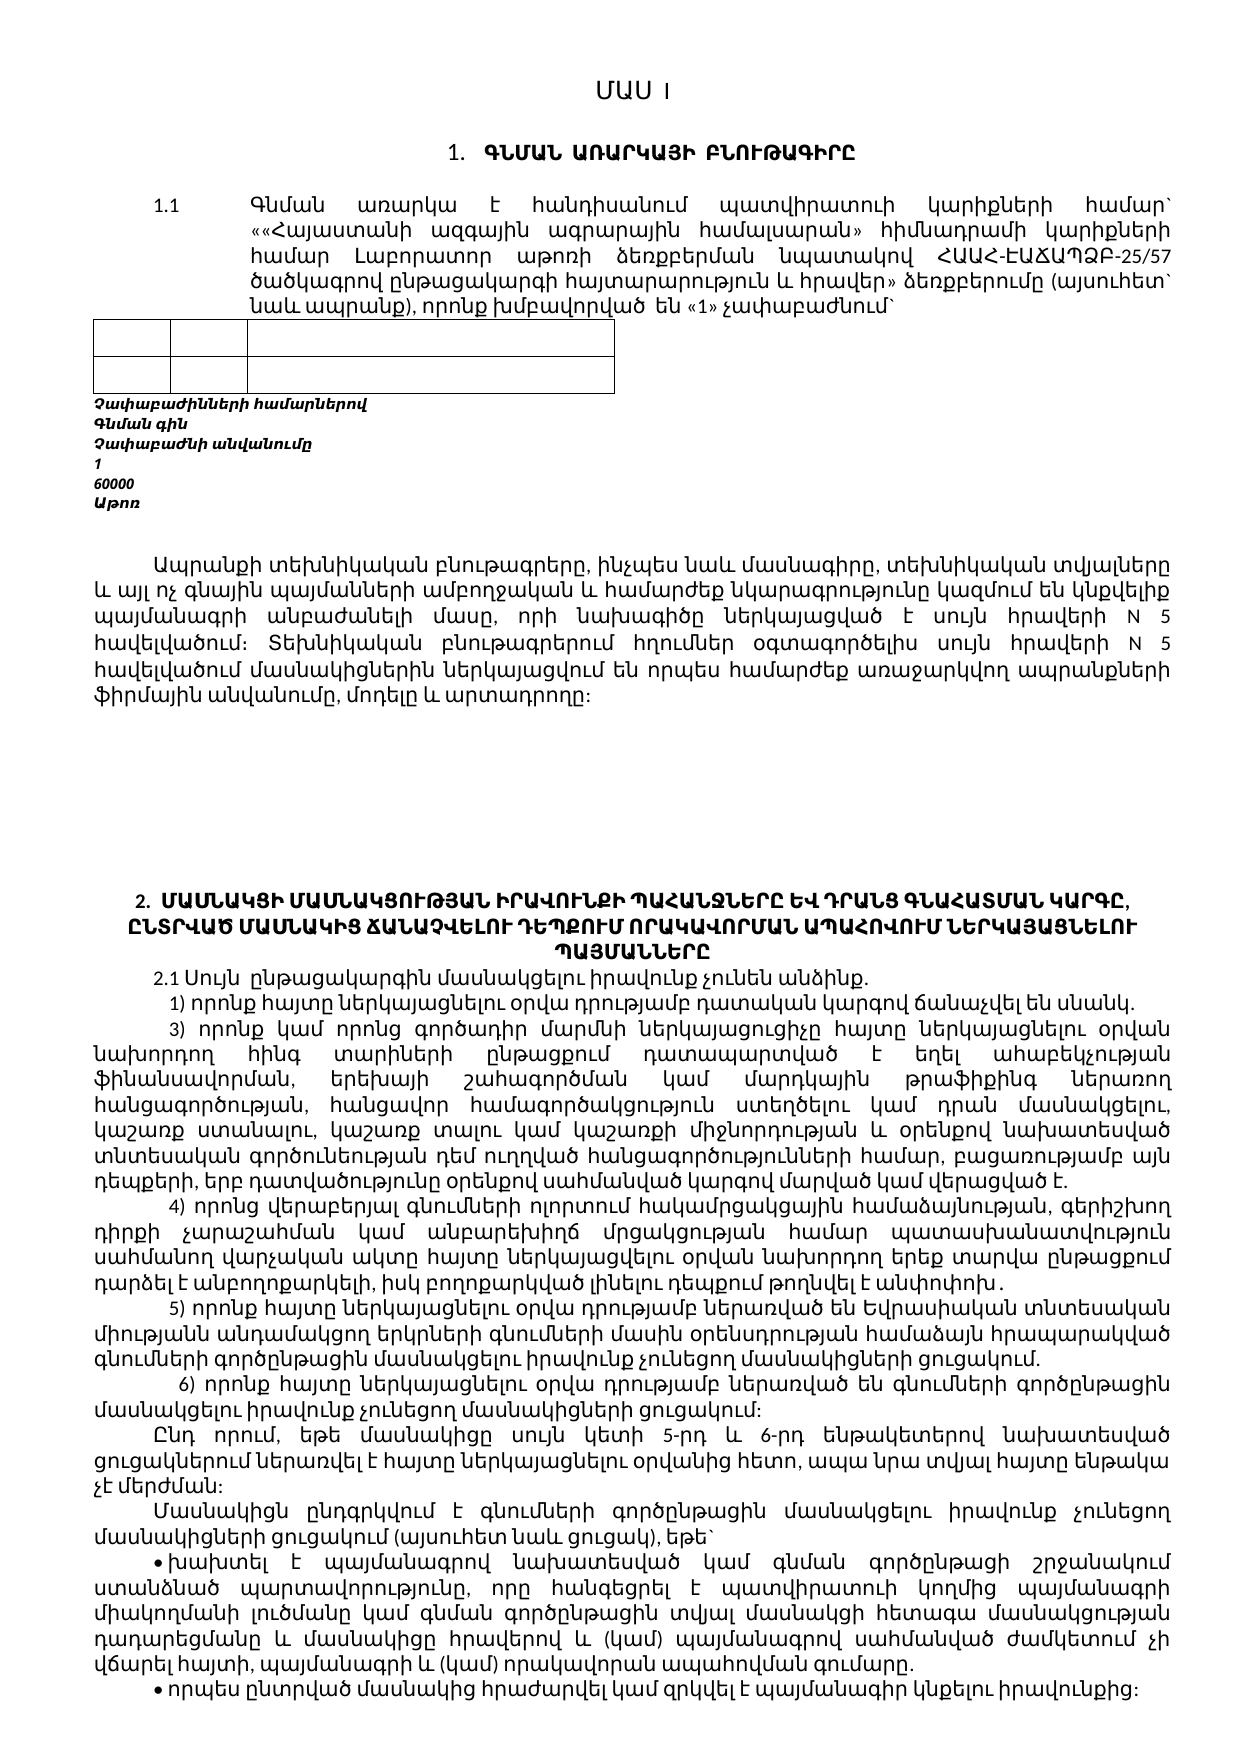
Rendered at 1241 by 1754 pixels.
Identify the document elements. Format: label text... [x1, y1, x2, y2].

text 6) որոնք հայտը ներկայացնելու օրվա դրությամբ ներառված են գնումների գործընթացին մասնակցելու իրավունք չունեցող մասնակիցների ցուցակում: [94, 1372, 1171, 1422]
text 5) որոնք հայտը ներկայացնելու օրվա դրությամբ ներառված են Եվրասիական տնտեսական միությանն անդամակցող երկրների գնումների մասին օրենսդրության համաձայն հրապարակված գնումների գործընթացին մասնակցելու իրավունք չունեցող մասնակիցների ցուցակում. [94, 1295, 1171, 1372]
text Ապրանքի տեխնիկական բնութագրերը, ինչպես նաև մասնագիրը, տեխնիկական տվյալները և այլ ոչ գնային պայմանների ամբողջական և համարժեք նկարագրությունը կազմում են կնքվելիք պայմանագրի անբաժանելի մասը, որի նախագիծը ներկայացված է սույն հրավերի N 5 հավելվածում։ Տեխնիկական բնութագրերում հղումներ օգտագործելիս սույն հրավերի N 5 հավելվածում մասնակիցներին ներկայացվում են որպես համարժեք առաջարկվող ապրանքների ֆիրմային անվանումը, մոդելը և արտադրողը: [94, 552, 1171, 708]
text 2. ՄԱՍՆԱԿՑԻ ՄԱՍՆԱԿՑՈՒԹՅԱՆ ԻՐԱՎՈՒՆՔԻ ՊԱՀԱՆՋՆԵՐԸ ԵՎ ԴՐԱՆՑ ԳՆԱՀԱՏՄԱՆ ԿԱՐԳԸ, ԸՆՏՐՎԱԾ ՄԱՍՆԱԿԻՑ ՃԱՆԱՉՎԵԼՈՒ ԴԵՊՔՈՒՄ ՈՐԱԿԱՎՈՐՄԱՆ ԱՊԱՀՈՎՈՒՄ ՆԵՐԿԱՅԱՑՆԵԼՈՒ ՊԱՅՄԱՆՆԵՐԸ [94, 889, 1171, 965]
text ՄԱՍ I [94, 75, 1171, 106]
list ԳՆՄԱՆ ԱՌԱՐԿԱՅԻ ԲՆՈՒԹԱԳԻՐԸ [131, 136, 1171, 167]
text • խախտել է պայմանագրով նախատեսված կամ գնման գործընթացի շրջանակում ստանձնած պարտավորությունը, որը հանգեցրել է պատվիրատուի կողմից պայմանագրի միակողմանի լուծմանը կամ գնման գործընթացին տվյալ մասնակցի հետագա մասնակցության դադարեցմանը և մասնակիցը հրավերով և (կամ) պայմանագրով սահմանված ժամկետում չի վճարել հայտի, պայմանագրի և (կամ) որակավորան ապահովման գումարը. [94, 1549, 1171, 1677]
text 3) որոնք կամ որոնց գործադիր մարմնի ներկայացուցիչը հայտը ներկայացնելու օրվան նախորդող հինգ տարիների ընթացքում դատապարտված է եղել ահաբեկչության ֆինանսավորման, երեխայի շահագործման կամ մարդկային թրաֆիքինգ ներառող հանցագործության, հանցավոր համագործակցություն ստեղծելու կամ դրան մասնակցելու, կաշառք ստանալու, կաշառք տալու կամ կաշառքի միջնորդության և օրենքով նախատեսված տնտեսական գործունեության դեմ ուղղված հանցագործությունների համար, բացառությամբ այն դեպքերի, երբ դատվածությունը օրենքով սահմանված կարգով մարված կամ վերացված է. [94, 1016, 1171, 1194]
text • որպես ընտրված մասնակից հրաժարվել կամ զրկվել է պայմանագիր կնքելու իրավունքից: [94, 1677, 1171, 1702]
text 1) որոնք հայտը ներկայացնելու օրվա դրությամբ դատական կարգով ճանաչվել են սնանկ. [94, 990, 1171, 1016]
text Ընդ որում, եթե մասնակիցը սույն կետի 5-րդ և 6-րդ ենթակետերով նախատեսված ցուցակներում ներառվել է հայտը ներկայացնելու օրվանից հետո, ապա նրա տվյալ հայտը ենթակա չէ մերժման: [94, 1422, 1171, 1499]
subtitle Գնման առարկա է հանդիսանում պատվիրատուի կարիքների համար` ««Հայաստանի ազգային ագրարային համալսարան» հիմնադրամի կարիքների համար Լաբորատոր աթոռի ձեռքբերման նպատակով ՀԱԱՀ-ԷԱՃԱՊՁԲ-25/57 ծածկագրով ընթացակարգի հայտարարություն և հրավեր» ձեռքբերումը (այսուհետ` նաև ապրանք), որոնք խմբավորված են «1» չափաբաժնում` [153, 192, 1171, 319]
text Մասնակիցն ընդգրկվում է գնումների գործընթացին մասնակցելու իրավունք չունեցող մասնակիցների ցուցակում (այսուհետ նաև ցուցակ), եթե` [94, 1499, 1171, 1549]
text 4) որոնց վերաբերյալ գնումների ոլորտում հակամրցակցային համաձայնության, գերիշխող դիրքի չարաշահման կամ անբարեխիղճ մրցակցության համար պատասխանատվություն սահմանող վարչական ակտը հայտը ներկայացվելու օրվան նախորդող երեք տարվա ընթացքում դարձել է անբողոքարկելի, իսկ բողոքարկված լինելու դեպքում թողնվել է անփոփոխ․ [94, 1194, 1171, 1295]
text 2.1 Սույն ընթացակարգին մասնակցելու իրավունք չունեն անձինք. [94, 965, 1171, 990]
